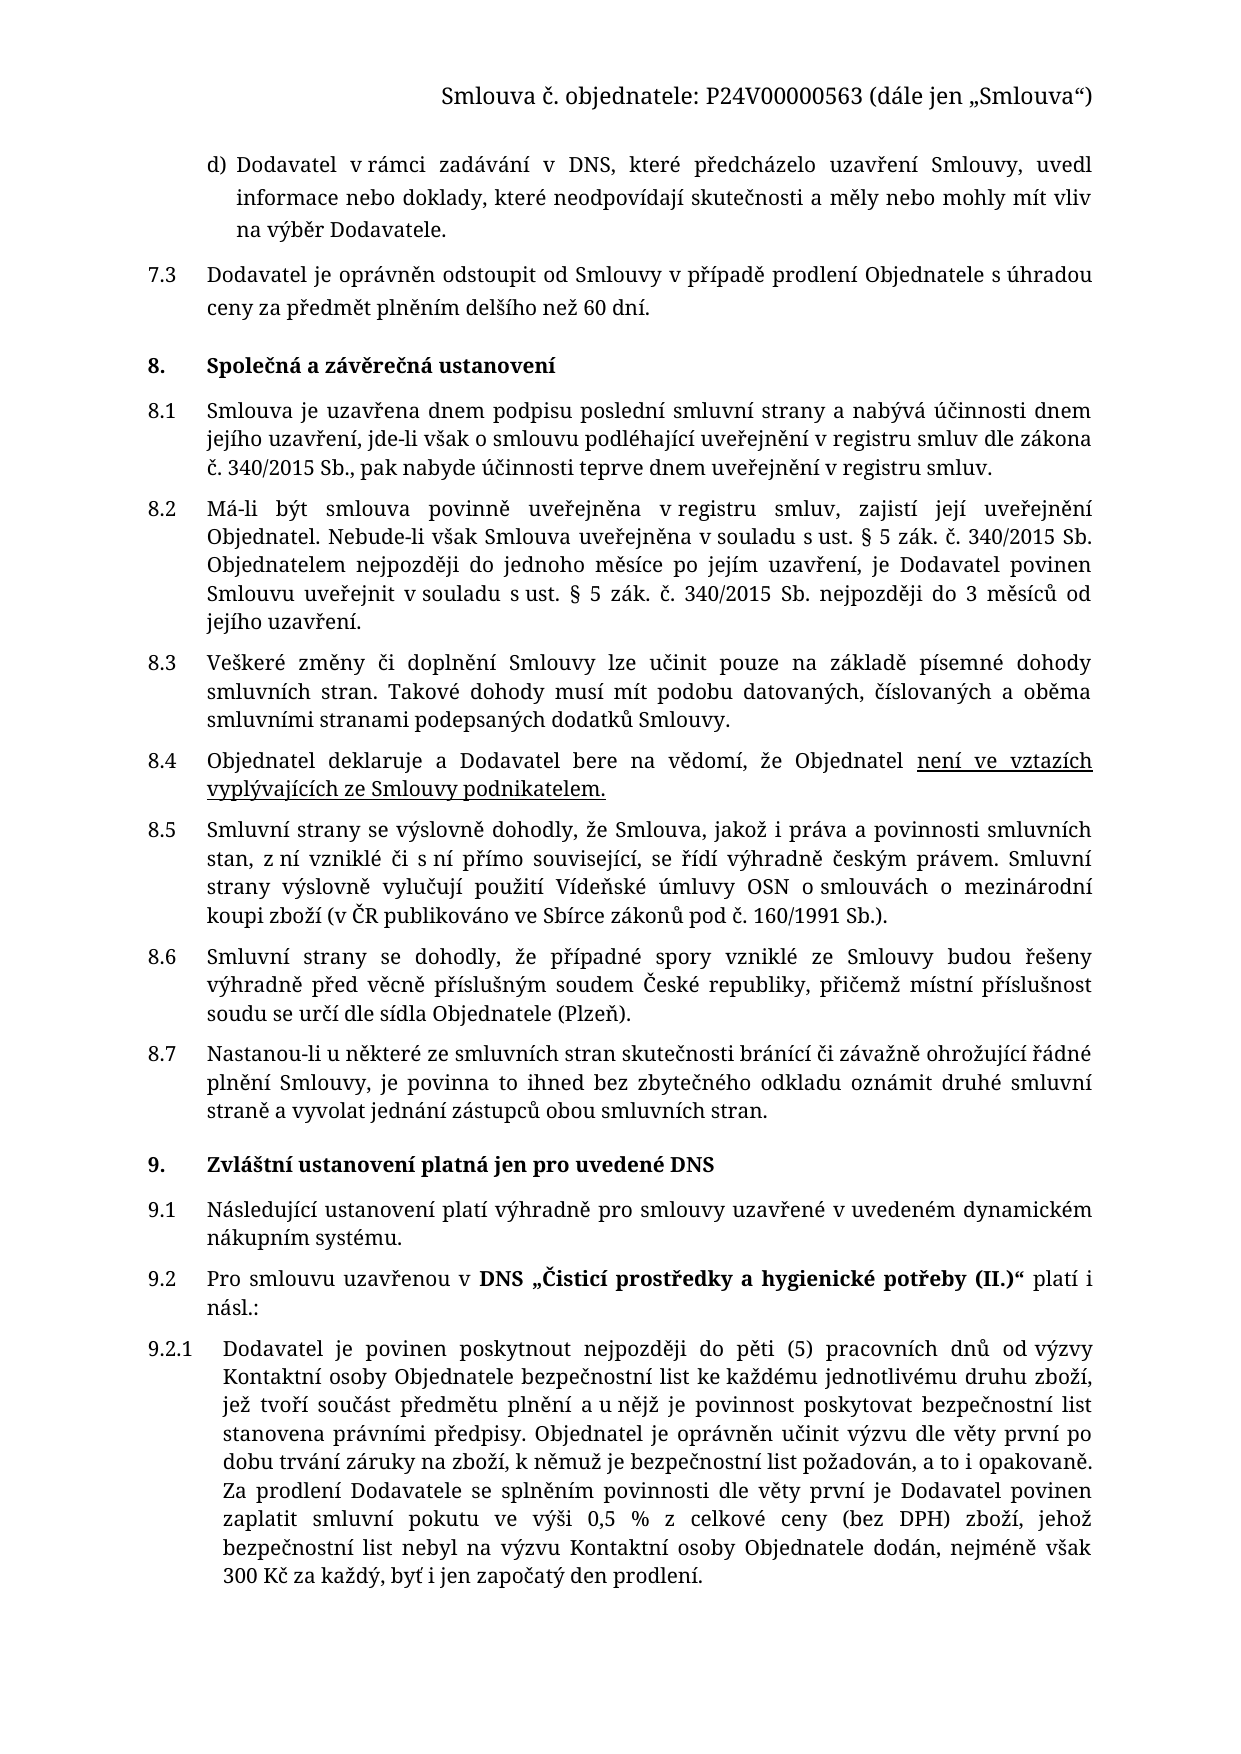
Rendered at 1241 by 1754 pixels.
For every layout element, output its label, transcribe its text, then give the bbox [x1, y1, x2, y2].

list Objednatel deklaruje a Dodavatel bere na vědomí, že Objednatel není ve vztazích vyplývajících ze Smlouvy podnikatelem. [148, 746, 1093, 803]
list Společná a závěrečná ustanovení [148, 351, 1093, 379]
list Pro smlouvu uzavřenou v DNS „Čisticí prostředky a hygienické potřeby (II.)“ platí i násl.: [148, 1264, 1093, 1321]
list Smlouva je uzavřena dnem podpisu poslední smluvní strany a nabývá účinnosti dnem jejího uzavření, jde-li však o smlouvu podléhající uveřejnění v registru smluv dle zákona č. 340/2015 Sb., pak nabyde účinnosti teprve dnem uveřejnění v registru smluv. [148, 396, 1093, 481]
list Dodavatel je povinen poskytnout nejpozději do pěti (5) pracovních dnů od výzvy Kontaktní osoby Objednatele bezpečnostní list ke každému jednotlivému druhu zboží, jež tvoří součást předmětu plnění a u nějž je povinnost poskytovat bezpečnostní list stanovena právními předpisy. Objednatel je oprávněn učinit výzvu dle věty první po dobu trvání záruky na zboží, k němuž je bezpečnostní list požadován, a to i opakovaně. Za prodlení Dodavatele se splněním povinnosti dle věty první je Dodavatel povinen zaplatit smluvní pokutu ve výši 0,5 % z celkové ceny (bez DPH) zboží, jehož bezpečnostní list nebyl na výzvu Kontaktní osoby Objednatele dodán, nejméně však 300 Kč za každý, byť i jen započatý den prodlení. [148, 1334, 1093, 1590]
list Veškeré změny či doplnění Smlouvy lze učinit pouze na základě písemné dohody smluvních stran. Takové dohody musí mít podobu datovaných, číslovaných a oběma smluvními stranami podepsaných dodatků Smlouvy. [148, 648, 1093, 734]
list Má-li být smlouva povinně uveřejněna v registru smluv, zajistí její uveřejnění Objednatel. Nebude-li však Smlouva uveřejněna v souladu s ust. § 5 zák. č. 340/2015 Sb. Objednatelem nejpozději do jednoho měsíce po jejím uzavření, je Dodavatel povinen Smlouvu uveřejnit v souladu s ust. § 5 zák. č. 340/2015 Sb. nejpozději do 3 měsíců od jejího uzavření. [148, 494, 1093, 636]
list Následující ustanovení platí výhradně pro smlouvy uzavřené v uvedeném dynamickém nákupním systému. [148, 1195, 1093, 1252]
list Nastanou-li u některé ze smluvních stran skutečnosti bránící či závažně ohrožující řádné plnění Smlouvy, je povinna to ihned bez zbytečného odkladu oznámit druhé smluvní straně a vyvolat jednání zástupců obou smluvních stran. [148, 1039, 1093, 1125]
list Smluvní strany se dohodly, že případné spory vzniklé ze Smlouvy budou řešeny výhradně před věcně příslušným soudem České republiky, přičemž místní příslušnost soudu se určí dle sídla Objednatele (Plzeň). [148, 942, 1093, 1027]
list Smluvní strany se výslovně dohodly, že Smlouva, jakož i práva a povinnosti smluvních stan, z ní vzniklé či s ní přímo související, se řídí výhradně českým právem. Smluvní strany výslovně vylučují použití Vídeňské úmluvy OSN o smlouvách o mezinárodní koupi zboží (v ČR publikováno ve Sbírce zákonů pod č. 160/1991 Sb.). [148, 816, 1093, 929]
list Zvláštní ustanovení platná jen pro uvedené DNS [148, 1150, 1093, 1178]
list Dodavatel je oprávněn odstoupit od Smlouvy v případě prodlení Objednatele s úhradou ceny za předmět plněním delšího než 60 dní. [148, 261, 1093, 322]
list Dodavatel v rámci zadávání v DNS, které předcházelo uzavření Smlouvy, uvedl informace nebo doklady, které neodpovídají skutečnosti a měly nebo mohly mít vliv na výběr Dodavatele. [207, 150, 1093, 244]
